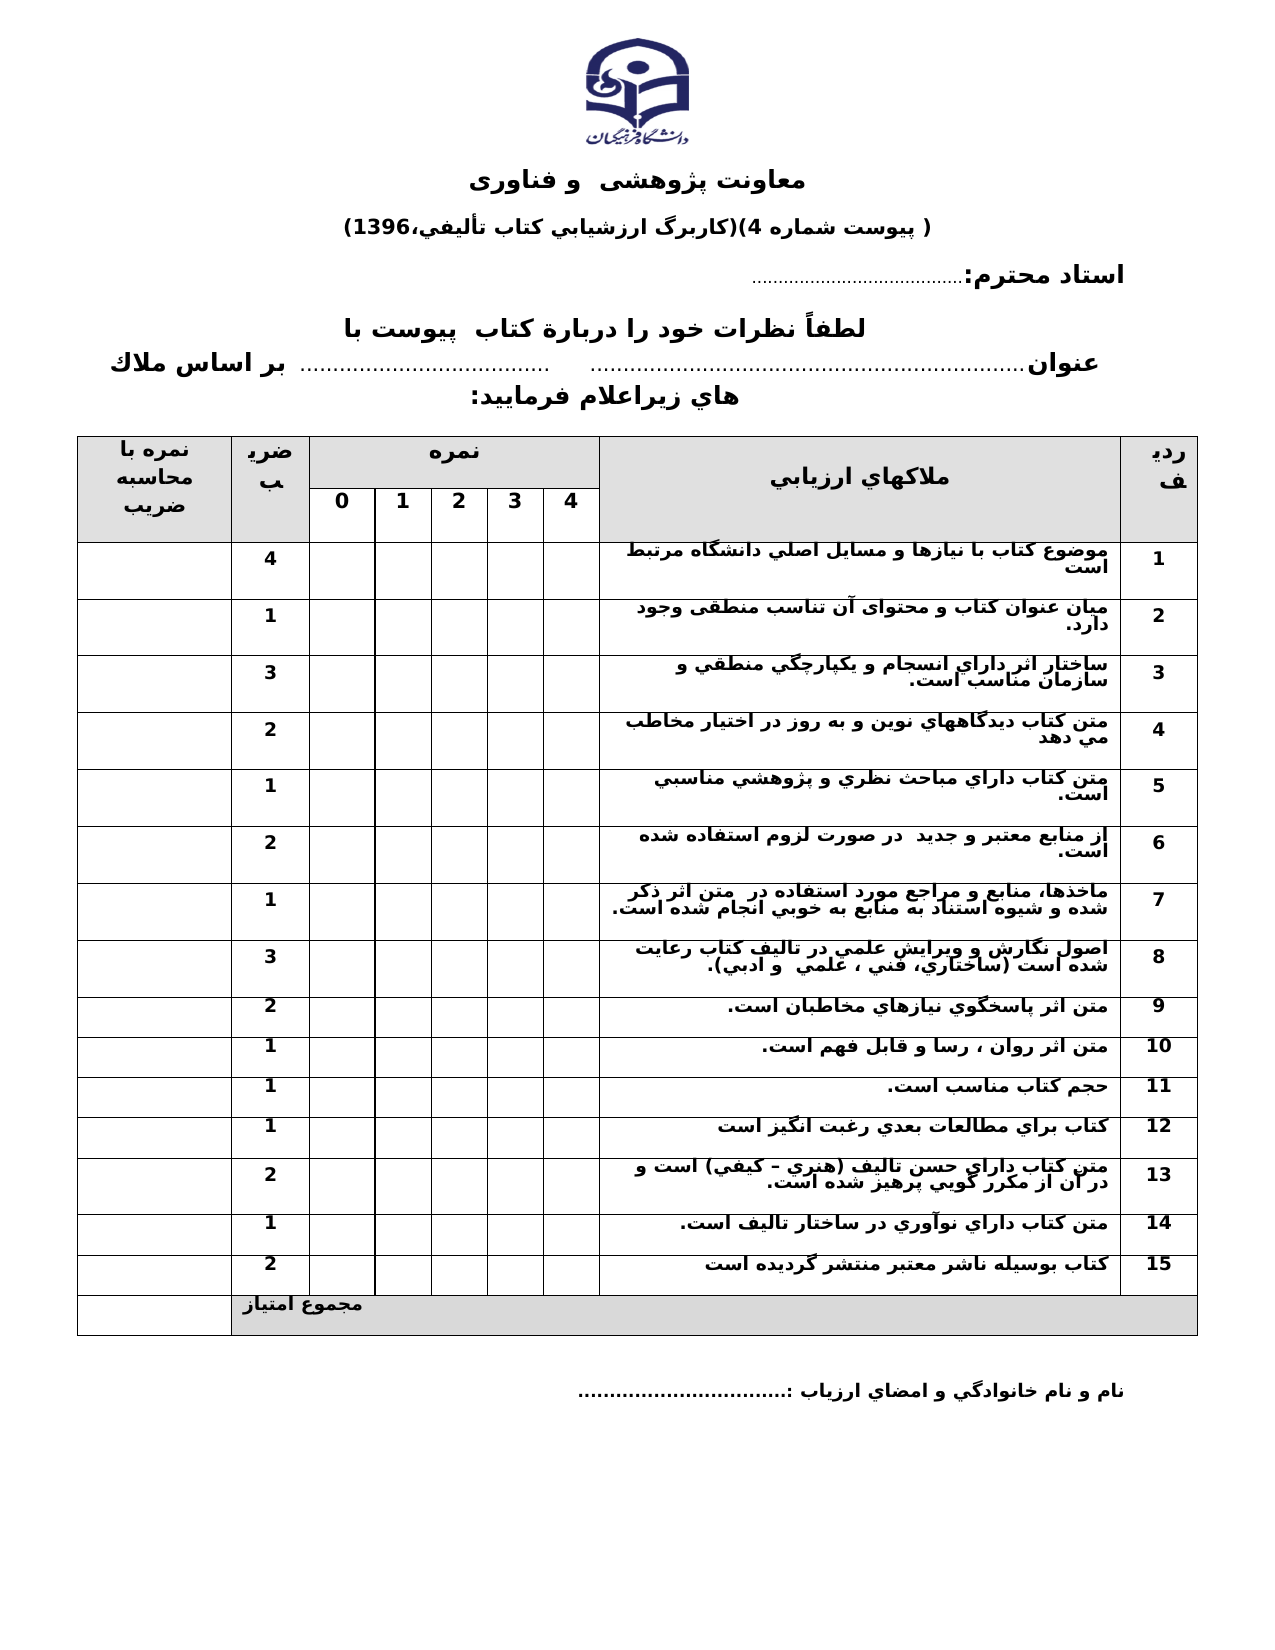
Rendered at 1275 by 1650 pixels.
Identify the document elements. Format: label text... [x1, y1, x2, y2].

table_cell اصول نگارش و ويرايش علمي در تاليف كتاب رعايت شده است (ساختاري، فني ، علمي و ادبي). [600, 941, 1120, 997]
table_cell [310, 1256, 374, 1295]
table_cell 1 [232, 1215, 309, 1254]
table_cell [544, 600, 599, 655]
table_cell متن كتاب ديدگاههاي نوين و به روز در اختيار مخاطب مي دهد [600, 713, 1120, 769]
table_cell 4 [232, 543, 309, 598]
table_cell [432, 827, 487, 883]
table_cell كتاب براي مطالعات بعدي رغبت انگيز است [600, 1118, 1120, 1157]
picture [585, 37, 690, 145]
table_cell [432, 998, 487, 1037]
table_cell 15 [1121, 1256, 1197, 1295]
table_cell [488, 1078, 543, 1117]
table_cell 1 [232, 1038, 309, 1077]
table_cell 5 [1121, 770, 1197, 826]
table_cell [544, 827, 599, 883]
table_cell [376, 713, 431, 769]
table_cell [78, 1118, 231, 1157]
table_cell [544, 1159, 599, 1214]
table_cell [376, 1118, 431, 1157]
table_cell 2 [232, 827, 309, 883]
table_cell کتاب بوسیله ناشر معتبر منتشر گردیده است [600, 1256, 1120, 1295]
table_cell 2 [432, 489, 487, 542]
table_cell 9 [1121, 998, 1197, 1037]
table_cell [432, 713, 487, 769]
table_cell [488, 884, 543, 940]
table_cell 7 [1121, 884, 1197, 940]
table_cell [376, 998, 431, 1037]
table_cell [488, 1159, 543, 1214]
table_cell 12 [1121, 1118, 1197, 1157]
table_cell [488, 656, 543, 712]
table_cell 2 [232, 1256, 309, 1295]
table_cell [488, 827, 543, 883]
table_cell [432, 1038, 487, 1077]
table_cell [488, 543, 543, 598]
table_cell متن اثر پاسخگوي نيازهاي مخاطبان است. [600, 998, 1120, 1037]
table_cell [310, 1038, 374, 1077]
table_cell [78, 600, 231, 655]
table_cell [432, 600, 487, 655]
table_cell [376, 827, 431, 883]
table_cell [310, 1078, 374, 1117]
table_cell 6 [1121, 827, 1197, 883]
text نام و نام خانوادگي و امضاي ارزياب :................................. [150, 1380, 1125, 1402]
table_cell متن اثر روان ، رسا و قابل فهم است. [600, 1038, 1120, 1077]
table_cell [544, 1038, 599, 1077]
table_cell 8 [1121, 941, 1197, 997]
table_cell میان عنوان کتاب و محتوای آن تناسب منطقی وجود دارد. [600, 600, 1120, 655]
table_cell حجم كتاب مناسب است. [600, 1078, 1120, 1117]
text ( پیوست شماره 4)(كاربرگ ارزشيابي كتاب‌‌ تأليفي،1396) [150, 215, 1125, 239]
table_cell 1 [232, 884, 309, 940]
table_cell [544, 1256, 599, 1295]
table_cell [544, 884, 599, 940]
table_cell 2 [232, 713, 309, 769]
table_cell [376, 1159, 431, 1214]
table_cell [310, 713, 374, 769]
table_cell [488, 941, 543, 997]
table_cell [78, 1215, 231, 1254]
table_cell 2 [232, 1159, 309, 1214]
table_cell 1 [376, 489, 431, 542]
table_cell [310, 1215, 374, 1254]
table_header نمره [310, 437, 599, 488]
table_cell [432, 656, 487, 712]
table_cell 14 [1121, 1215, 1197, 1254]
table_cell 1 [232, 770, 309, 826]
table_cell [432, 941, 487, 997]
table_cell [544, 713, 599, 769]
table_cell [376, 770, 431, 826]
table_cell 13 [1121, 1159, 1197, 1214]
table_cell [310, 1159, 374, 1214]
table_cell 1 [232, 1118, 309, 1157]
table_header ضريب [232, 437, 309, 542]
table_cell [488, 1118, 543, 1157]
table_cell [432, 1078, 487, 1117]
table_cell [432, 1159, 487, 1214]
table_cell [488, 1215, 543, 1254]
table_header ملاكهاي ارزيابي [600, 437, 1120, 542]
table_cell [78, 1078, 231, 1117]
table_cell [310, 600, 374, 655]
table_cell [544, 941, 599, 997]
table_cell [78, 941, 231, 997]
text معاونت پژوهشی و فناوری [150, 165, 1125, 194]
table_cell [310, 998, 374, 1037]
table_cell [544, 543, 599, 598]
table_cell [78, 1159, 231, 1214]
table_cell موضوع كتاب با نيازها و مسايل اصلي دانشگاه مرتبط است [600, 543, 1120, 598]
table_cell ساختار اثر داراي انسجام و يكپارچگي منطقي و سازمان مناسب است. [600, 656, 1120, 712]
table_cell [78, 713, 231, 769]
table_cell [376, 600, 431, 655]
table_cell [310, 941, 374, 997]
table_cell 1 [232, 1078, 309, 1117]
table_cell متن كتاب داراي نوآوري در ساختار تاليف است. [600, 1215, 1120, 1254]
table_cell [432, 770, 487, 826]
table_cell [310, 543, 374, 598]
table_cell ماخذها، منابع و مراجع مورد استفاده در متن اثر ذكر شده و شيوه استناد به منابع به خوبي انجام شده است. [600, 884, 1120, 940]
table_cell 2 [1121, 600, 1197, 655]
table_cell 10 [1121, 1038, 1197, 1077]
table_cell [78, 884, 231, 940]
table_cell [432, 1118, 487, 1157]
table_cell 3 [232, 656, 309, 712]
table_cell [488, 1038, 543, 1077]
table_cell [376, 1256, 431, 1295]
table_cell [488, 1256, 543, 1295]
table_cell [432, 543, 487, 598]
table_cell [432, 1256, 487, 1295]
table_cell متن كتاب داراي مباحث نظري و پژوهشي مناسبي است. [600, 770, 1120, 826]
table_cell [310, 770, 374, 826]
table_cell [376, 1078, 431, 1117]
table_cell [432, 884, 487, 940]
table_cell [544, 1215, 599, 1254]
table_cell 3 [1121, 656, 1197, 712]
table_cell [78, 998, 231, 1037]
table_cell [488, 713, 543, 769]
table_cell 3 [488, 489, 543, 542]
table_cell [78, 543, 231, 598]
table_cell [376, 941, 431, 997]
table_cell [544, 770, 599, 826]
table_cell [376, 543, 431, 598]
table_cell [376, 1215, 431, 1254]
table_cell [310, 827, 374, 883]
table_cell 4 [544, 489, 599, 542]
table_cell مجموع امتیاز [232, 1296, 1197, 1335]
table_cell [544, 998, 599, 1037]
table_cell از منابع معتبر و جديد در صورت لزوم استفاده شده است. [600, 827, 1120, 883]
table_cell [78, 770, 231, 826]
table_header نمره با محاسبه ضریب [78, 437, 231, 542]
table_cell [488, 998, 543, 1037]
table_cell [376, 884, 431, 940]
table_cell متن كتاب داراي حسن تاليف (هنري – كيفي) است و در آن از مكرر گويي پرهيز شده است. [600, 1159, 1120, 1214]
table_cell 4 [1121, 713, 1197, 769]
table_cell [432, 1215, 487, 1254]
table_header رديف [1121, 437, 1197, 542]
table_cell [310, 884, 374, 940]
table_cell 2 [232, 998, 309, 1037]
table_cell [488, 770, 543, 826]
table_cell [544, 1078, 599, 1117]
table_cell 11 [1121, 1078, 1197, 1117]
table_cell 3 [232, 941, 309, 997]
table_cell [78, 1296, 231, 1335]
table_cell [78, 1256, 231, 1295]
text لطفاً نظرات خود را دربارة كتاب پيوست با عنوان.................................................................. ...................................... بر اساس ملاك هاي زيراعلام فرمایيد: [84, 314, 1125, 411]
table_cell 1 [232, 600, 309, 655]
table_cell [310, 1118, 374, 1157]
table_cell [376, 1038, 431, 1077]
table_cell 1 [1121, 543, 1197, 598]
table_cell [78, 656, 231, 712]
table_cell [544, 1118, 599, 1157]
table_cell [78, 1038, 231, 1077]
table_cell [78, 827, 231, 883]
table_cell [310, 656, 374, 712]
text استاد محترم:........................................ [84, 260, 1125, 289]
table_cell [376, 656, 431, 712]
table_cell 0 [310, 489, 374, 542]
table_cell [488, 600, 543, 655]
table_cell [544, 656, 599, 712]
